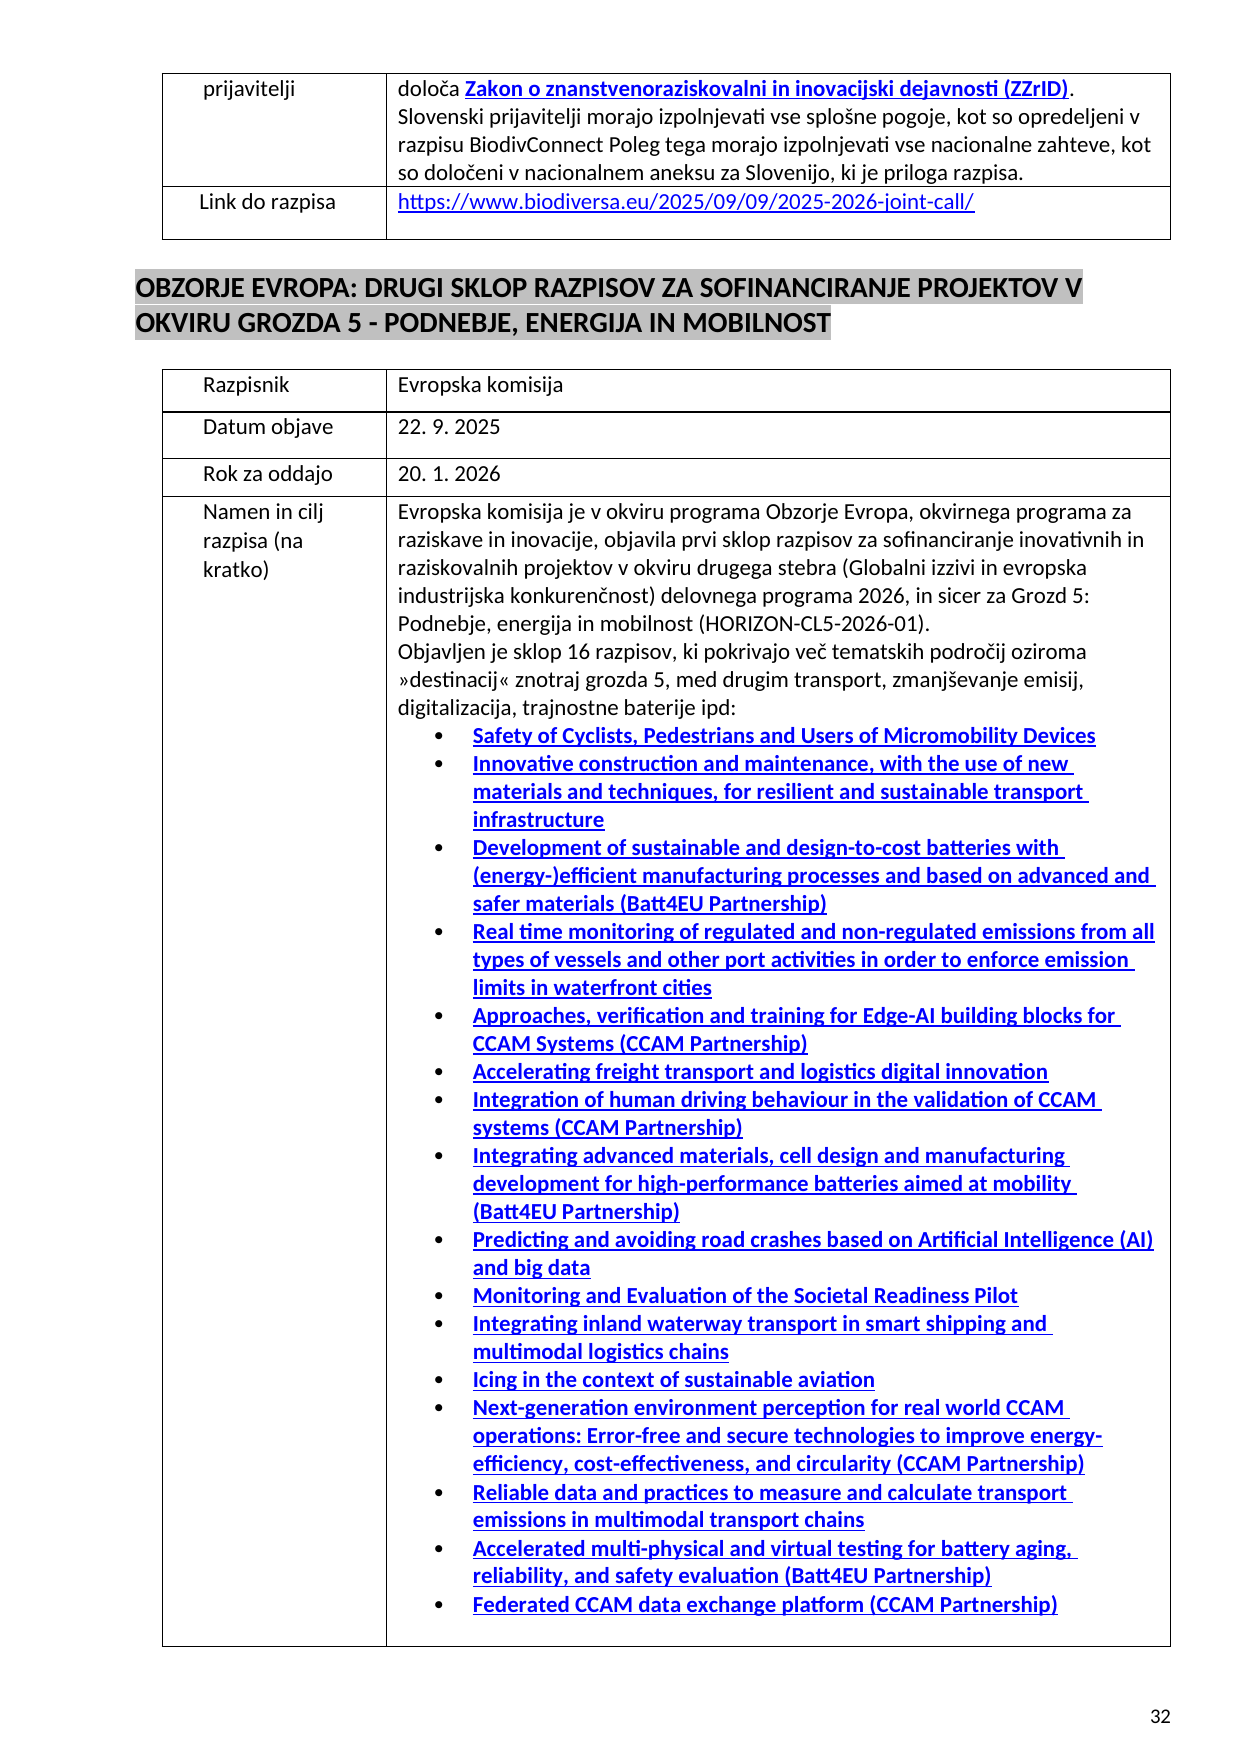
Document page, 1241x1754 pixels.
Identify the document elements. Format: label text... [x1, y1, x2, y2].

table_cell Link do razpisa [163, 187, 386, 239]
table_header Razpisnik [163, 370, 386, 411]
table_cell 22. 9. 2025 [387, 413, 1170, 458]
table_header Evropska komisija [387, 370, 1170, 411]
table_cell Evropska komisija je v okviru programa Obzorje Evropa, okvirnega programa za raziskave in inovacije, objavila prvi sklop razpisov za sofinanciranje inovativnih in raziskovalnih projektov v okviru drugega stebra (Globalni izzivi in evropska industrijska konkurenčnost) delovnega programa 2026, in sicer za Grozd 5: Podnebje, energija in mobilnost (HORIZON-CL5-2026-01). Objavljen je sklop 16 razpisov, ki pokrivajo več tematskih področij oziroma »destinacij« znotraj grozda 5, med drugim transport, zmanjševanje emisij, digitalizacija, trajnostne baterije ipd: Safety of Cyclists, Pedestrians and Users of Micromobility Devices Innovative construction and maintenance, with the use of new materials and techniques, for resilient and sustainable transport infrastructure Development of sustainable and design-to-cost batteries with (energy-)efficient manufacturing processes and based on advanced and safer materials (Batt4EU Partnership) Real time monitoring of regulated and non-regulated emissions from all types of vessels and other port activities in order to enforce emission limits in waterfront cities Approaches, verification and training for Edge-AI building blocks for CCAM Systems (CCAM Partnership) Accelerating freight transport and logistics digital innovation Integration of human driving behaviour in the validation of CCAM systems (CCAM Partnership) Integrating advanced materials, cell design and manufacturing development for high-performance batteries aimed at mobility (Batt4EU Partnership) Predicting and avoiding road crashes based on Artificial Intelligence (AI) and big data Monitoring and Evaluation of the Societal Readiness Pilot Integrating inland waterway transport in smart shipping and multimodal logistics chains Icing in the context of sustainable aviation Next-generation environment perception for real world CCAM operations: Error-free and secure technologies to improve energy-efficiency, cost-effectiveness, and circularity (CCAM Partnership) Reliable data and practices to measure and calculate transport emissions in multimodal transport chains Accelerated multi-physical and virtual testing for battery aging, reliability, and safety evaluation (Batt4EU Partnership) Federated CCAM data exchange platform (CCAM Partnership) [387, 497, 1170, 1646]
table_cell Datum objave [163, 413, 386, 458]
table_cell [163, 74, 386, 186]
table_cell 20. 1. 2026 [387, 459, 1170, 496]
subtitle OBZORJE EVROPA: DRUGI SKLOP RAZPISOV ZA SOFINANCIRANJE PROJEKTOV V OKVIRU GROZDA 5 - PODNEBJE, ENERGIJA IN MOBILNOST [135, 269, 1171, 340]
table_cell Rok za oddajo [163, 459, 386, 496]
table_cell https://www.biodiversa.eu/2025/09/09/2025-2026-joint-call/ [387, 187, 1170, 239]
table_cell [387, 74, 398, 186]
table_cell Namen in cilj razpisa (na kratko) [163, 497, 386, 1646]
